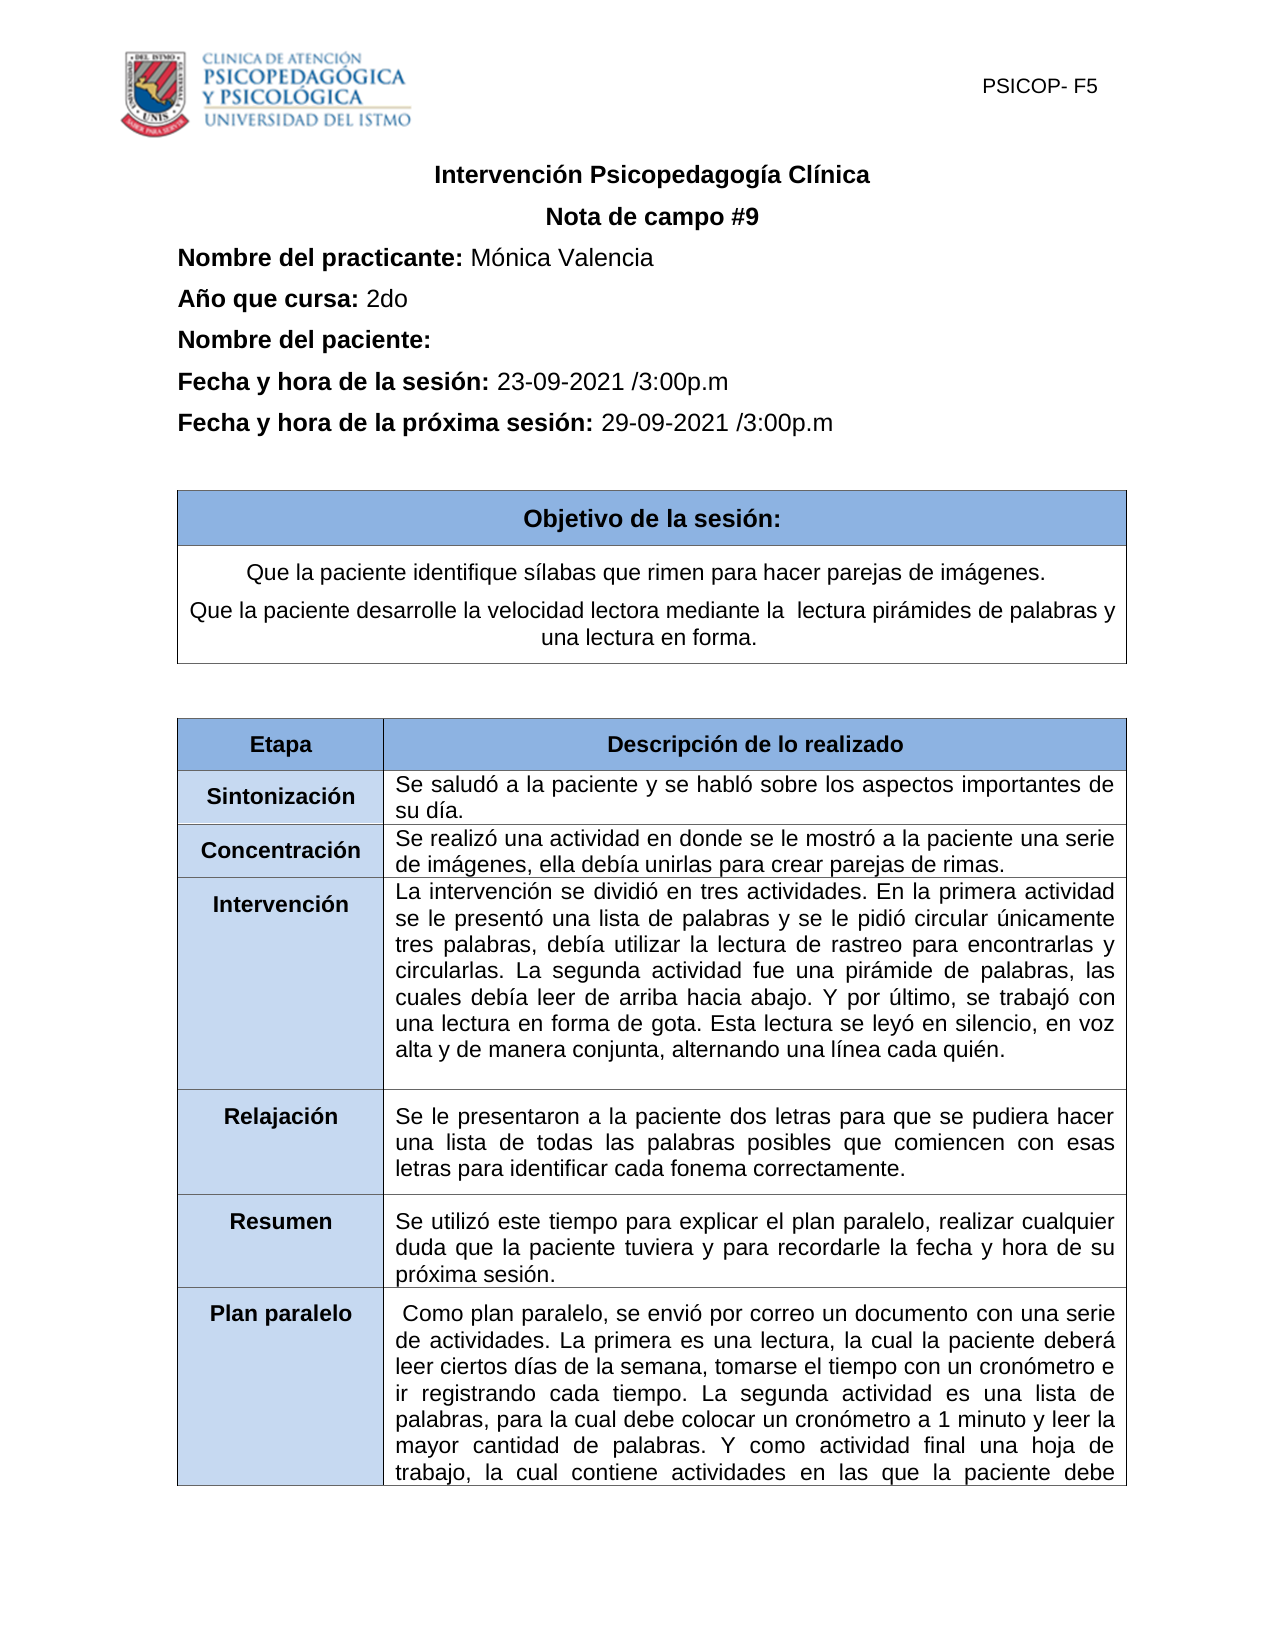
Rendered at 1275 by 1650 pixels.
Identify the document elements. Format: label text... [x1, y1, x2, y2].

table_cell Sintonización [178, 771, 383, 823]
text Fecha y hora de la próxima sesión: 29-09-2021 /3:00p.m [177, 408, 1127, 436]
text Fecha y hora de la sesión: 23-09-2021 /3:00p.m [177, 366, 1127, 395]
table_cell Relajación [178, 1090, 383, 1194]
table_cell Concentración [178, 825, 383, 877]
text Nombre del paciente: [177, 325, 1127, 354]
text Intervención Psicopedagogía Clínica [177, 160, 1127, 189]
table_cell Resumen [178, 1195, 383, 1287]
table_header Descripción de lo realizado [384, 719, 1126, 770]
table_cell Se le presentaron a la paciente dos letras para que se pudiera hacer una lista de todas las palabras posibles que comiencen con esas letras para identificar cada fonema correctamente. [384, 1090, 1126, 1194]
table_cell Plan paralelo [178, 1288, 383, 1485]
text Nombre del practicante: Mónica Valencia [177, 243, 1127, 271]
table_cell Se saludó a la paciente y se habló sobre los aspectos importantes de su día. [384, 771, 1126, 823]
picture [65, 20, 437, 148]
text Nota de campo #9 [177, 201, 1127, 230]
table_header Etapa [178, 719, 383, 770]
table_cell Se utilizó este tiempo para explicar el plan paralelo, realizar cualquier duda que la paciente tuviera y para recordarle la fecha y hora de su próxima sesión. [384, 1195, 1126, 1287]
table_header Objetivo de la sesión: [178, 491, 1126, 545]
table_cell Intervención [178, 878, 383, 1089]
text Año que cursa: 2do [177, 284, 1127, 313]
table_cell Se realizó una actividad en donde se le mostró a la paciente una serie de imágenes, ella debía unirlas para crear parejas de rimas. [384, 825, 1126, 877]
table_cell La intervención se dividió en tres actividades. En la primera actividad se le presentó una lista de palabras y se le pidió circular únicamente tres palabras, debía utilizar la lectura de rastreo para encontrarlas y circularlas. La segunda actividad fue una pirámide de palabras, las cuales debía leer de arriba hacia abajo. Y por último, se trabajó con una lectura en forma de gota. Esta lectura se leyó en silencio, en voz alta y de manera conjunta, alternando una línea cada quién. [384, 878, 1126, 1089]
table_cell Que la paciente identifique sílabas que rimen para hacer parejas de imágenes. Que la paciente desarrolle la velocidad lectora mediante la lectura pirámides de palabras y una lectura en forma. [178, 546, 1126, 663]
